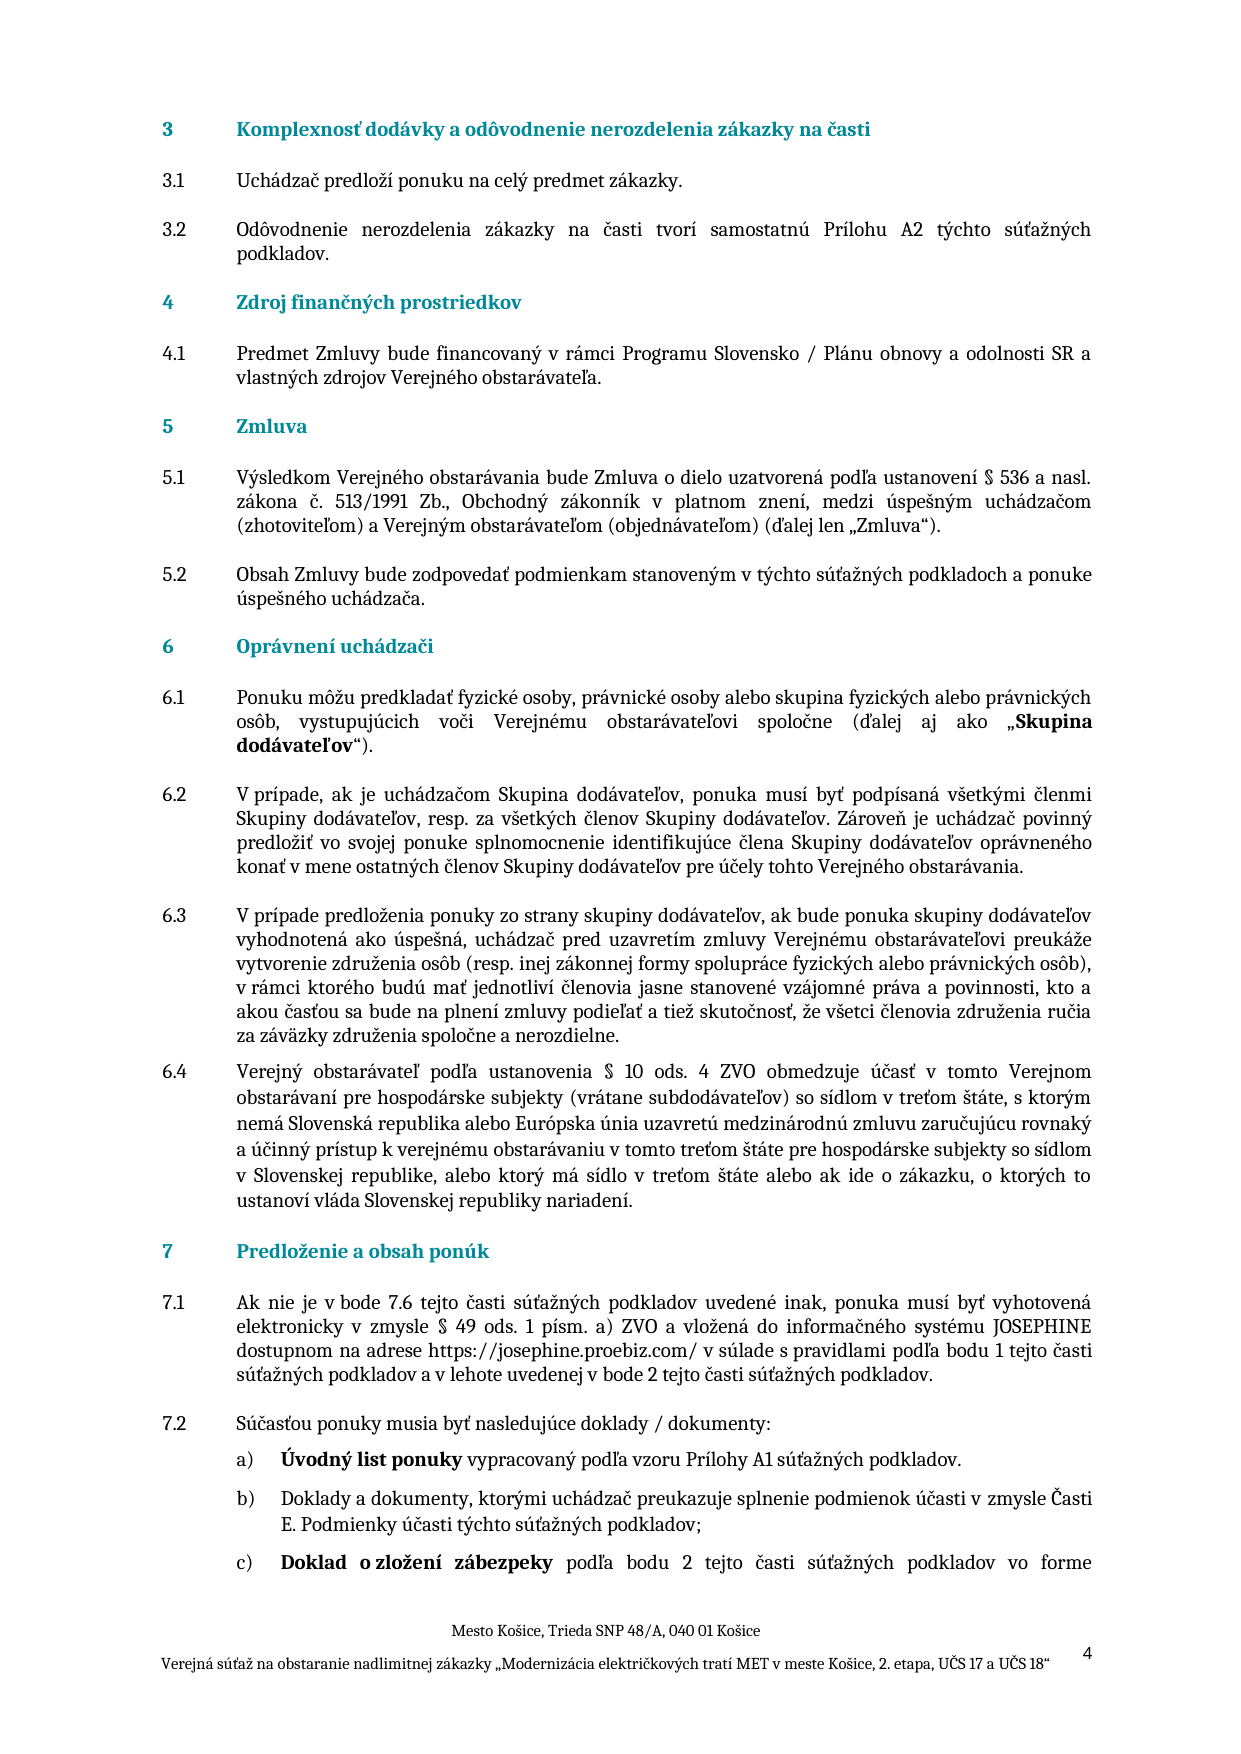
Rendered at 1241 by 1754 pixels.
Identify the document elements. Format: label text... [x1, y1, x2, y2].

subtitle Predloženie a obsah ponúk [162, 1240, 1093, 1264]
subtitle Oprávnení uchádzači [162, 635, 1093, 659]
subtitle Obsah Zmluvy bude zodpovedať podmienkam stanoveným v týchto súťažných podkladoch a ponuke úspešného uchádzača. [162, 562, 1093, 610]
text 6.4 Verejný obstarávateľ podľa ustanovenia § 10 ods. 4 ZVO obmedzuje účasť v tomto Verejnom obstarávaní pre hospodárske subjekty (vrátane subdodávateľov) so sídlom v treťom štáte, s ktorým nemá Slovenská republika alebo Európska únia uzavretú medzinárodnú zmluvu zaručujúcu rovnaký a účinný prístup k verejnému obstarávaniu v tomto treťom štáte pre hospodárske subjekty so sídlom v Slovenskej republike, alebo ktorý má sídlo v treťom štáte alebo ak ide o zákazku, o ktorých to ustanoví vláda Slovenskej republiky nariadení. [162, 1060, 1093, 1213]
subtitle V prípade predloženia ponuky zo strany skupiny dodávateľov, ak bude ponuka skupiny dodávateľov vyhodnotená ako úspešná, uchádzač pred uzavretím zmluvy Verejnému obstarávateľovi preukáže vytvorenie združenia osôb (resp. inej zákonnej formy spolupráce fyzických alebo právnických osôb), v rámci ktorého budú mať jednotliví členovia jasne stanovené vzájomné práva a povinnosti, kto a akou časťou sa bude na plnení zmluvy podieľať a tiež skutočnosť, že všetci členovia združenia ručia za záväzky združenia spoločne a nerozdielne. [162, 904, 1093, 1047]
subtitle Zmluva [162, 414, 1093, 438]
subtitle Zdroj finančných prostriedkov [162, 291, 1093, 315]
subtitle Doklady a dokumenty, ktorými uchádzač preukazuje splnenie podmienok účasti v zmysle Časti E. Podmienky účasti týchto súťažných podkladov; [236, 1486, 1093, 1536]
subtitle V prípade, ak je uchádzačom Skupina dodávateľov, ponuka musí byť podpísaná všetkými členmi Skupiny dodávateľov, resp. za všetkých členov Skupiny dodávateľov. Zároveň je uchádzač povinný predložiť vo svojej ponuke splnomocnenie identifikujúce člena Skupiny dodávateľov oprávneného konať v mene ostatných členov Skupiny dodávateľov pre účely tohto Verejného obstarávania. [162, 783, 1093, 879]
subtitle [236, 1551, 1093, 1574]
subtitle Výsledkom Verejného obstarávania bude Zmluva o dielo uzatvorená podľa ustanovení § 536 a nasl. zákona č. 513/1991 Zb., Obchodný zákonník v platnom znení, medzi úspešným uchádzačom (zhotoviteľom) a Verejným obstarávateľom (objednávateľom) (ďalej len „Zmluva“). [162, 465, 1093, 537]
subtitle Uchádzač predloží ponuku na celý predmet zákazky. [162, 169, 1093, 193]
subtitle Úvodný list ponuky vypracovaný podľa vzoru Prílohy A1 súťažných podkladov. [236, 1448, 1093, 1472]
subtitle Ponuku môžu predkladať fyzické osoby, právnické osoby alebo skupina fyzických alebo právnických osôb, vystupujúcich voči Verejnému obstarávateľovi spoločne (ďalej aj ako „Skupina dodávateľov“). [162, 686, 1093, 758]
subtitle Odôvodnenie nerozdelenia zákazky na časti tvorí samostatnú Prílohu A2 týchto súťažných podkladov. [162, 218, 1093, 266]
subtitle Predmet Zmluvy bude financovaný v rámci Programu Slovensko / Plánu obnovy a odolnosti SR a vlastných zdrojov Verejného obstarávateľa. [162, 342, 1093, 389]
subtitle Súčasťou ponuky musia byť nasledujúce doklady / dokumenty: [162, 1412, 1093, 1436]
subtitle Ak nie je v bode 7.6 tejto časti súťažných podkladov uvedené inak, ponuka musí byť vyhotovená elektronicky v zmysle § 49 ods. 1 písm. a) ZVO a vložená do informačného systému JOSEPHINE dostupnom na adrese https://josephine.proebiz.com/ v súlade s pravidlami podľa bodu 19 tejto časti súťažných podkladov a v lehote uvedenej v bode 20 tejto časti súťažných podkladov. [162, 1291, 1093, 1387]
subtitle Komplexnosť dodávky a odôvodnenie nerozdelenia zákazky na časti [162, 118, 1093, 142]
